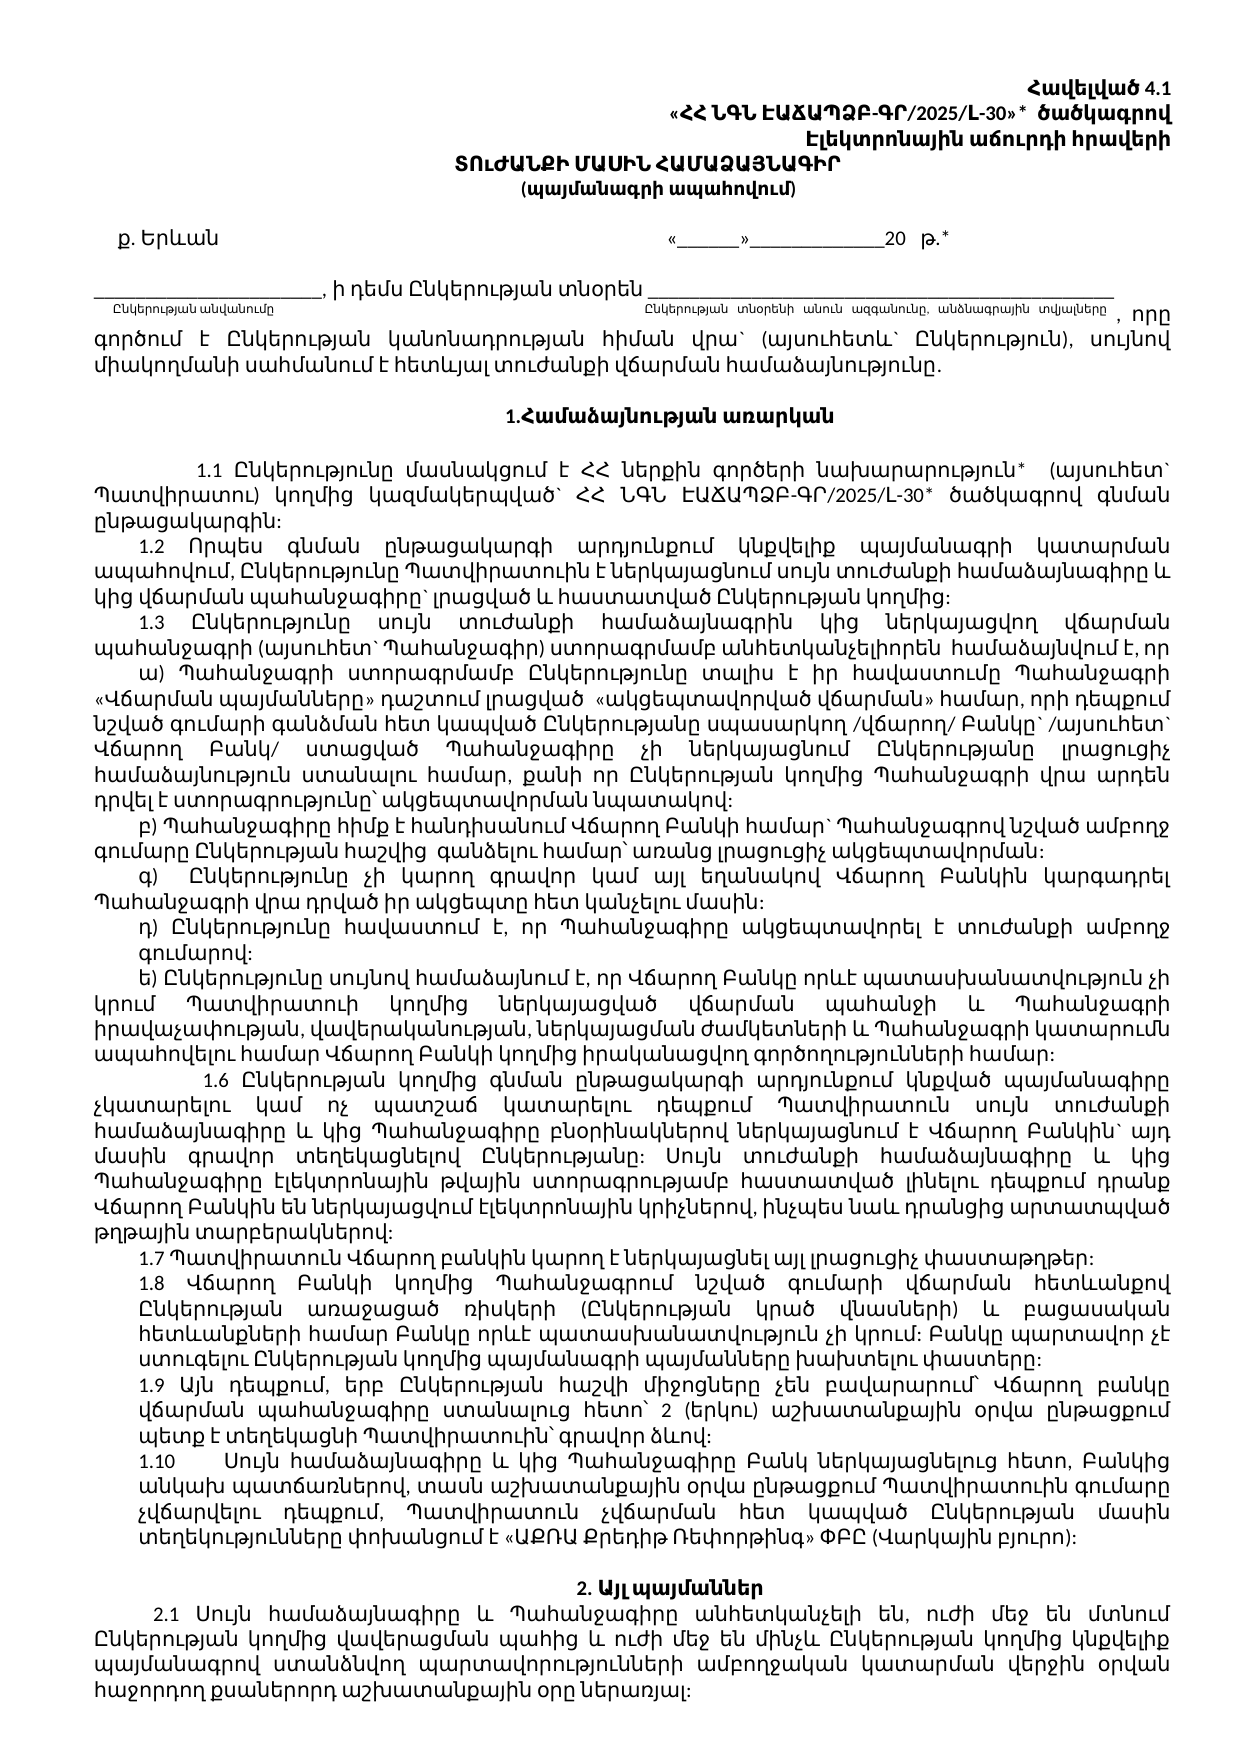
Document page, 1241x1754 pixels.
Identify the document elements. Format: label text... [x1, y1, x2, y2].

text Ընկերության անվանումը Ընկերության տնօրենի անուն ազգանունը, անձնագրային տվյալները , որը գործում է Ընկերության կանոնադրության հիման վրա` (այսուհետև` Ընկերություն), սույնով միակողմանի սահմանում է հետևյալ տուժանքի վճարման համաձայնությունը. [94, 301, 1171, 377]
text 1.9 Այն դեպքում, երբ Ընկերության հաշվի միջոցները չեն բավարարում՝ Վճարող բանկը վճարման պահանջագիրը ստանալուց հետո՝ 2 (երկու) աշխատանքային օրվա ընթացքում պետք է տեղեկացնի Պատվիրատուին՝ գրավոր ձևով: [138, 1372, 1171, 1448]
text 1.8 Վճարող Բանկի կողմից Պահանջագրում նշված գումարի վճարման հետևանքով Ընկերության առաջացած ռիսկերի (Ընկերության կրած վնասների) և բացասական հետևանքների համար Բանկը որևէ պատասխանատվություն չի կրում: Բանկը պարտավոր չէ ստուգելու Ընկերության կողմից պայմանագրի պայմանները խախտելու փաստերը: [138, 1270, 1171, 1372]
text (պայմանագրի ապահովում) [94, 177, 1171, 199]
text 2.1 Սույն համաձայնագիրը և Պահանջագիրը անհետկանչելի են, ուժի մեջ են մտնում Ընկերության կողմից վավերացման պահից և ուժի մեջ են մինչև Ընկերության կողմից կնքվելիք պայմանագրով ստանձնվող պարտավորությունների ամբողջական կատարման վերջին օրվան հաջորդող քսաներորդ աշխատանքային օրը ներառյալ: [94, 1601, 1171, 1702]
text 1.7 Պատվիրատուն Վճարող բանկին կարող է ներկայացնել այլ լրացուցիչ փաստաթղթեր: [138, 1245, 1171, 1270]
text ՏՈւԺԱՆՔԻ ՄԱՍԻՆ ՀԱՄԱՁԱՅՆԱԳԻՐ [94, 151, 1171, 177]
text 2. Այլ պայմաններ [169, 1575, 1171, 1601]
text գ) Ընկերությունը չի կարող գրավոր կամ այլ եղանակով Վճարող Բանկին կարգադրել Պահանջագրի վրա դրված իր ակցեպտը հետ կանչելու մասին: [94, 864, 1171, 914]
text Էլեկտրոնային աճուրդի հրավերի [94, 126, 1171, 151]
text 1.2 Որպես գնման ընթացակարգի արդյունքում կնքվելիք պայմանագրի կատարման ապահովում, Ընկերությունը Պատվիրատուին է ներկայացնում սույն տուժանքի համաձայնագիրը և կից վճարման պահանջագիրը` լրացված և հաստատված Ընկերության կողմից: [94, 533, 1171, 609]
text «ՀՀ ՆԳՆ ԷԱՃԱՊՁԲ-ԳՐ/2025/Լ-30»* ծածկագրով [94, 100, 1171, 126]
text ______________________, ի դեմս Ընկերության տնօրեն _____________________________________________ [94, 276, 1171, 301]
text ք. Երևան «______»_____________20 թ.* [94, 225, 1171, 250]
text 1.10 Սույն համաձայնագիրը և կից Պահանջագիրը Բանկ ներկայացնելուց հետո, Բանկից անկախ պատճառներով, տասն աշխատանքային օրվա ընթացքում Պատվիրատուին գումարը չվճարվելու դեպքում, Պատվիրատուն չվճարման հետ կապված Ընկերության մասին տեղեկությունները փոխանցում է «ԱՔՌԱ Քրեդիթ Ռեփորթինգ» ՓԲԸ (Վարկային բյուրո): [138, 1448, 1171, 1550]
text Հավելված 4.1 [94, 75, 1171, 100]
text ա) Պահանջագրի ստորագրմամբ Ընկերությունը տալիս է իր հավաստումը Պահանջագրի «Վճարման պայմանները» դաշտում լրացված «ակցեպտավորված վճարման» համար, որի դեպքում նշված գումարի գանձման հետ կապված Ընկերությանը սպասարկող /վճարող/ Բանկը` /այսուհետ` Վճարող Բանկ/ ստացված Պահանջագիրը չի ներկայացնում Ընկերությանը լրացուցիչ համաձայնություն ստանալու համար, քանի որ Ընկերության կողմից Պահանջագրի վրա արդեն դրվել է ստորագրությունը՝ ակցեպտավորման նպատակով: [94, 660, 1171, 813]
text ե) Ընկերությունը սույնով համաձայնում է, որ Վճարող Բանկը որևէ պատասխանատվություն չի կրում Պատվիրատուի կողմից ներկայացված վճարման պահանջի և Պահանջագրի իրավաչափության, վավերականության, ներկայացման ժամկետների և Պահանջագրի կատարումն ապահովելու համար Վճարող Բանկի կողմից իրականացվող գործողությունների համար: [94, 965, 1171, 1067]
text բ) Պահանջագիրը հիմք է հանդիսանում Վճարող Բանկի համար` Պահանջագրով նշված ամբողջ գումարը Ընկերության հաշվից գանձելու համար՝ առանց լրացուցիչ ակցեպտավորման: [94, 813, 1171, 864]
text 1.1 Ընկերությունը մասնակցում է ՀՀ ներքին գործերի նախարարություն* (այսուհետ` Պատվիրատու) կողմից կազմակերպված` ՀՀ ՆԳՆ ԷԱՃԱՊՁԲ-ԳՐ/2025/Լ-30* ծածկագրով գնման ընթացակարգին: [94, 457, 1171, 533]
text 1.6 Ընկերության կողմից գնման ընթացակարգի արդյունքում կնքված պայմանագիրը չկատարելու կամ ոչ պատշաճ կատարելու դեպքում Պատվիրատուն սույն տուժանքի համաձայնագիրը և կից Պահանջագիրը բնօրինակներով ներկայացնում է Վճարող Բանկին` այդ մասին գրավոր տեղեկացնելով Ընկերությանը: Սույն տուժանքի համաձայնագիրը և կից Պահանջագիրը էլեկտրոնային թվային ստորագրությամբ հաստատված լինելու դեպքում դրանք Վճարող Բանկին են ներկայացվում էլեկտրոնային կրիչներով, ինչպես նաև դրանցից արտատպված թղթային տարբերակներով: [94, 1067, 1171, 1245]
text 1.Համաձայնության առարկան [169, 403, 1171, 428]
text 1.3 Ընկերությունը սույն տուժանքի համաձայնագրին կից ներկայացվող վճարման պահանջագրի (այսուհետ` Պահանջագիր) ստորագրմամբ անհետկանչելիորեն համաձայնվում է, որ [94, 609, 1171, 660]
text դ) Ընկերությունը հավաստում է, որ Պահանջագիրը ակցեպտավորել է տուժանքի ամբողջ գումարով: [138, 914, 1171, 965]
